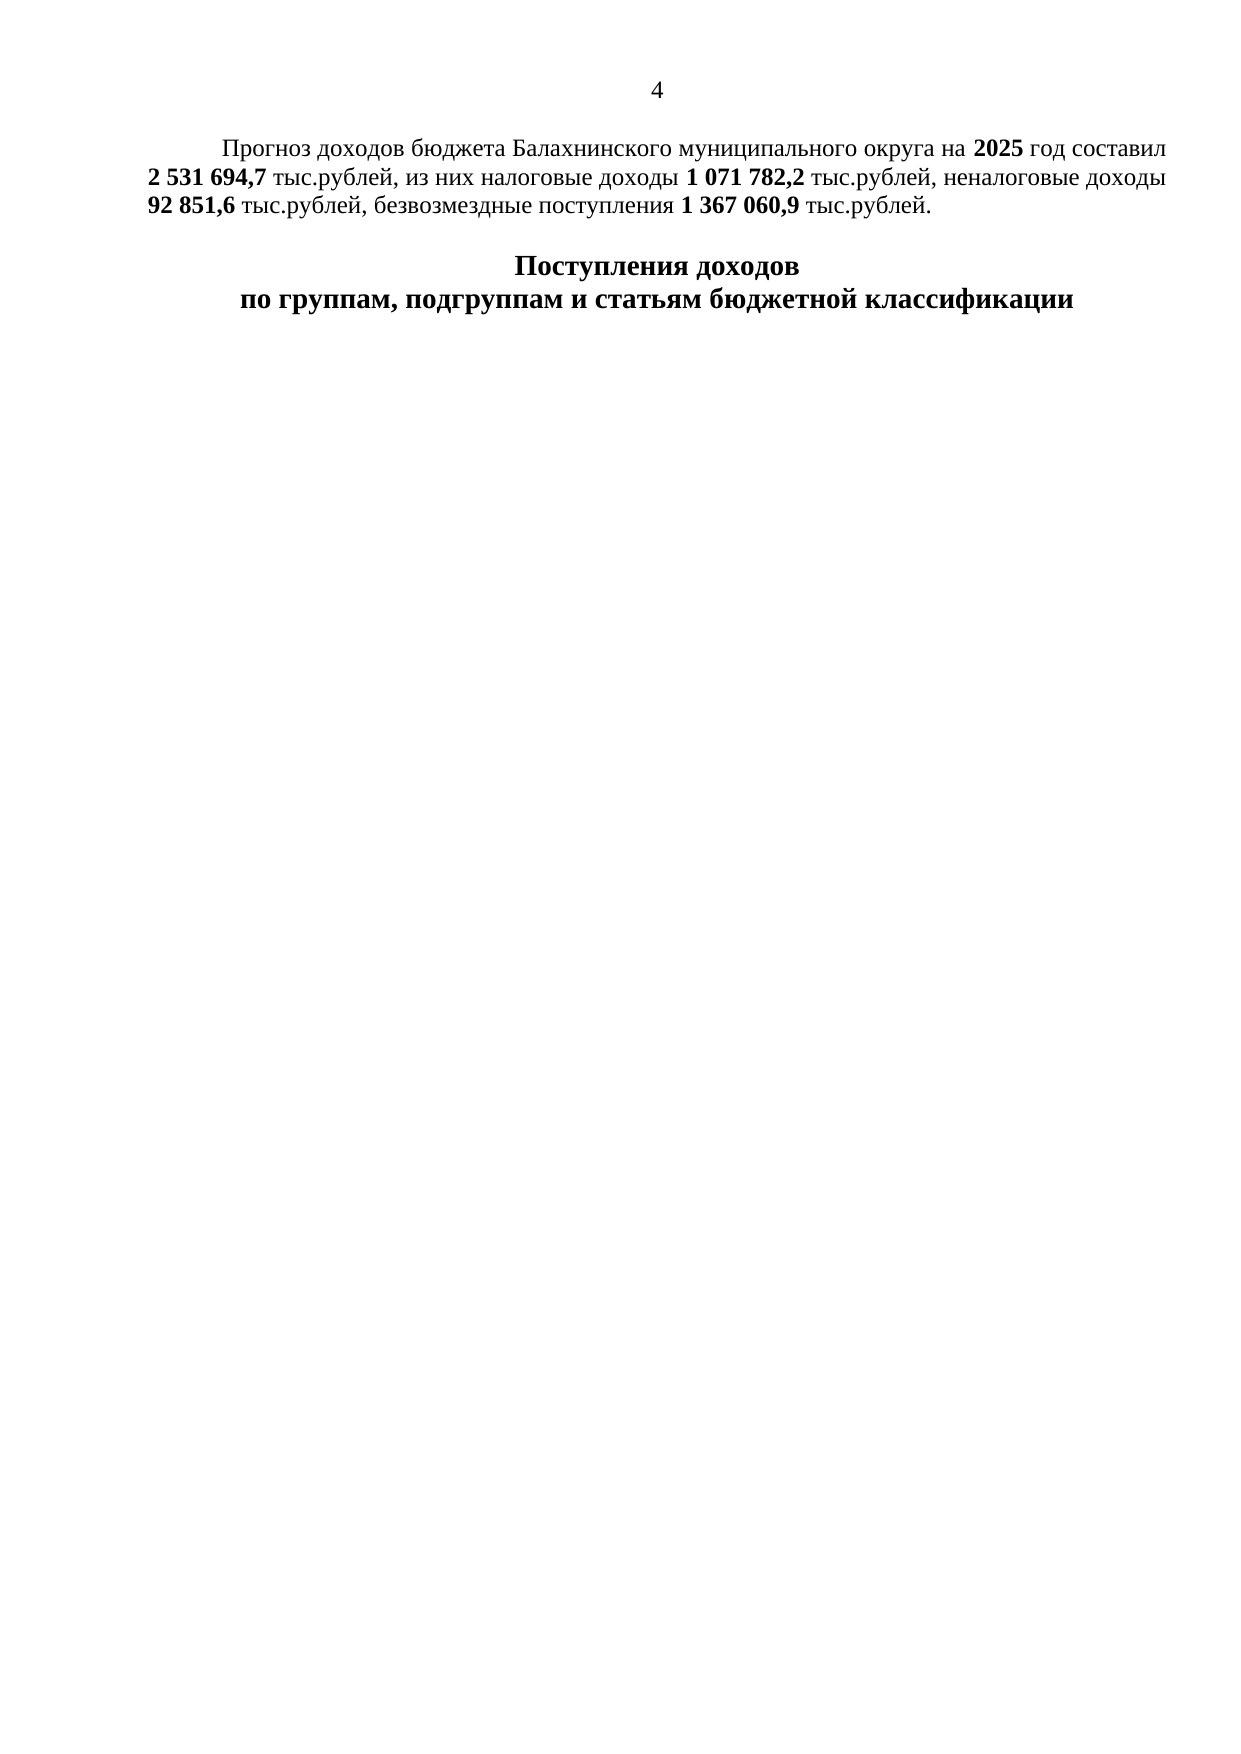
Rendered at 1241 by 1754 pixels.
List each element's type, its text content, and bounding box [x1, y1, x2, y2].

title по группам, подгруппам и статьям бюджетной классификации [148, 281, 1166, 315]
title Поступления доходов [148, 248, 1166, 281]
text Прогноз доходов бюджета Балахнинского муниципального округа на 2025 год составил 2 531 694,7 тыс.рублей, из них налоговые доходы 1 071 782,2 тыс.рублей, неналоговые доходы 92 851,6 тыс.рублей, безвозмездные поступления 1 367 060,9 тыс.рублей. [148, 133, 1166, 219]
